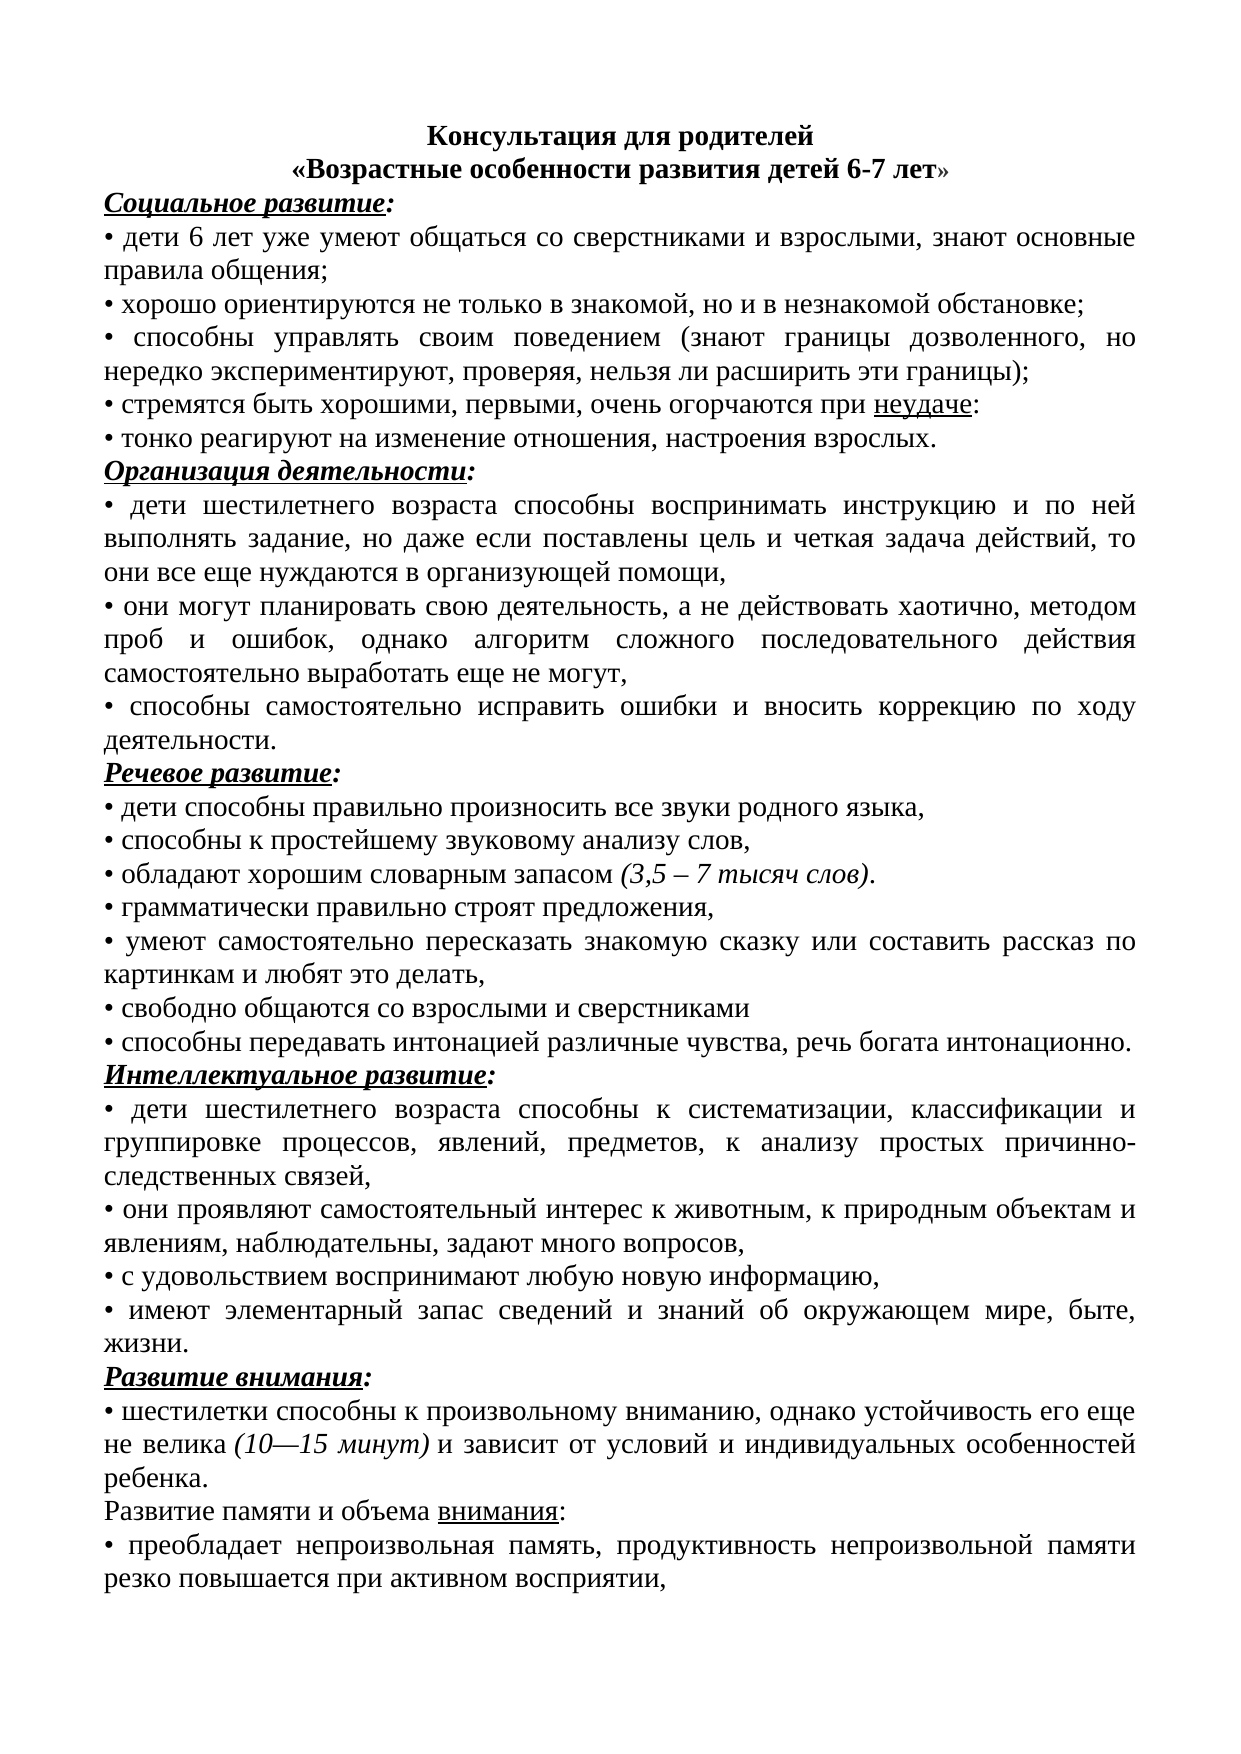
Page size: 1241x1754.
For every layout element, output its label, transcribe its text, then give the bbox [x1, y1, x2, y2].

text Организация деятельности: [103, 453, 1137, 487]
text • они могут планировать свою деятельность, а не действовать хаотично, методом проб и ошибок, однако алгоритм сложного последовательного действия самостоятельно выработать еще не могут, [103, 588, 1137, 688]
text • шестилетки способны к произвольному вниманию, однако устойчивость его еще не велика (10—15 минут) и зависит от условий и индивидуальных особенностей ребенка. [103, 1393, 1137, 1493]
text Речевое развитие: [103, 755, 1137, 789]
text • имеют элементарный запас сведений и знаний об окружающем мире, быте, жизни. [103, 1292, 1137, 1359]
text «Возрастные особенности развития детей 6-7 лет» [103, 152, 1137, 185]
text • умеют самостоятельно пересказать знакомую сказку или составить рассказ по картинкам и любят это делать, [103, 923, 1137, 990]
text • способны к простейшему звуковому анализу слов, [103, 822, 1137, 856]
text • грамматически правильно строят предложения, [103, 889, 1137, 923]
text • способны передавать интонацией различные чувства, речь богата интонационно. [103, 1024, 1137, 1057]
text Развитие внимания: [103, 1359, 1137, 1393]
text Консультация для родителей [103, 118, 1137, 152]
text Интеллектуальное развитие: [103, 1057, 1137, 1091]
text • свободно общаются со взрослыми и сверстниками [103, 990, 1137, 1024]
text • с удовольствием воспринимают любую новую информацию, [103, 1258, 1137, 1292]
text • дети 6 лет уже умеют общаться со сверстниками и взрослыми, знают основные правила общения; [103, 219, 1137, 286]
text • преобладает непроизвольная память, продуктивность непроизвольной памяти резко повышается при активном восприятии, [103, 1527, 1137, 1594]
text Развитие памяти и объема внимания: [103, 1493, 1137, 1527]
text • хорошо ориентируются не только в знакомой, но и в незнакомой обстановке; [103, 286, 1137, 319]
text Социальное развитие: [103, 185, 1137, 219]
text • способны самостоятельно исправить ошибки и вносить коррекцию по ходу деятельности. [103, 688, 1137, 755]
text • тонко реагируют на изменение отношения, настроения взрослых. [103, 420, 1137, 453]
text • дети шестилетнего возраста способны к систематизации, классификации и группировке процессов, явлений, предметов, к анализу простых причинно-следственных связей, [103, 1091, 1137, 1191]
text • дети способны правильно произносить все звуки родного языка, [103, 789, 1137, 822]
text • дети шестилетнего возраста способны воспринимать инструкцию и по ней выполнять задание, но даже если поставлены цель и четкая задача действий, то они все еще нуждаются в организующей помощи, [103, 487, 1137, 588]
text • обладают хорошим словарным запасом (3,5 – 7 тысяч слов). [103, 856, 1137, 889]
text • стремятся быть хорошими, первыми, очень огорчаются при неудаче: [103, 386, 1137, 420]
text • способны управлять своим поведением (знают границы дозволенного, но нередко экспериментируют, проверяя, нельзя ли расширить эти границы); [103, 319, 1137, 386]
text • они проявляют самостоятельный интерес к животным, к природным объектам и явлениям, наблюдательны, задают много вопросов, [103, 1191, 1137, 1258]
